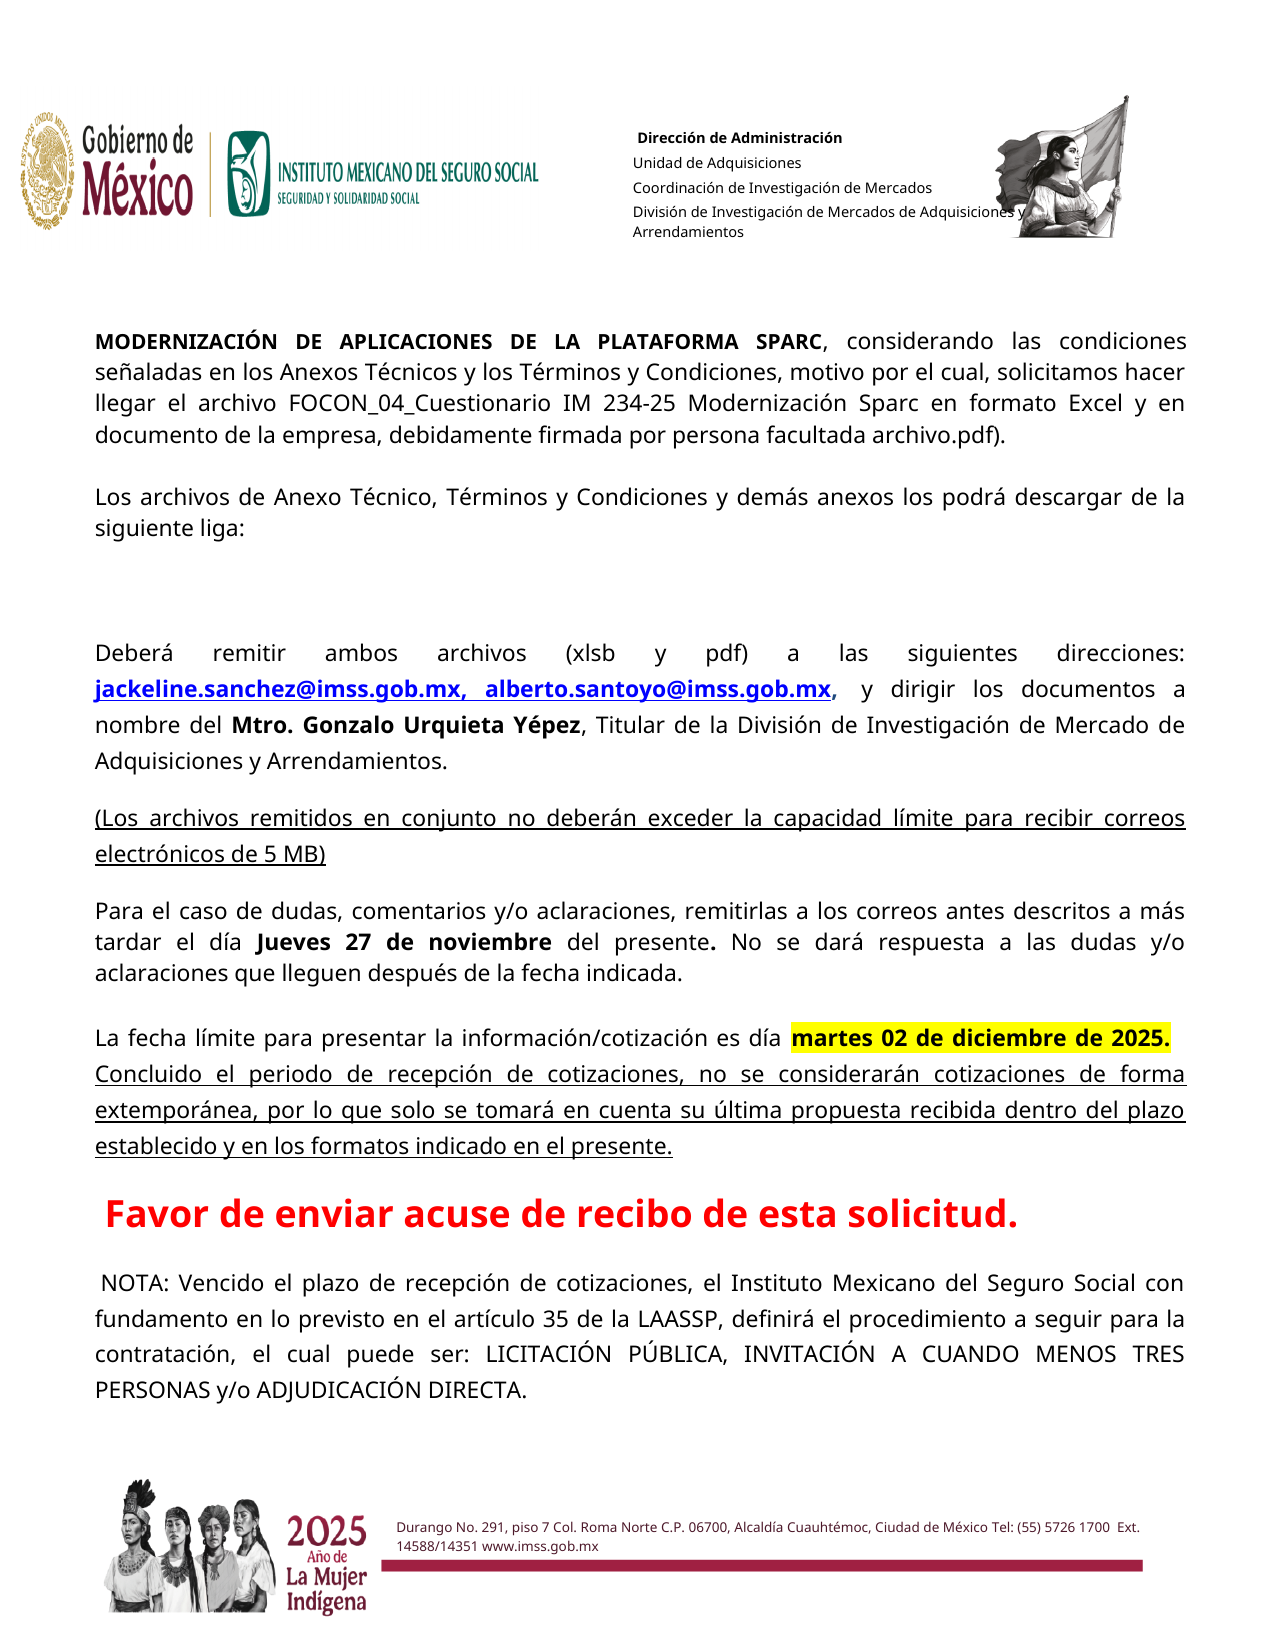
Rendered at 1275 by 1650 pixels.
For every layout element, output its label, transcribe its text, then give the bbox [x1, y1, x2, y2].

text La fecha límite para presentar la información/cotización es día martes 02 de diciembre de 2025. Concluido el periodo de recepción de cotizaciones, no se considerarán cotizaciones de forma extemporánea, por lo que solo se tomará en cuenta su última propuesta recibida dentro del plazo establecido y en los formatos indicado en el presente. [94, 1122, 1186, 1162]
text La fecha límite para presentar la información/cotización es día martes 02 de diciembre de 2025. Concluido el periodo de recepción de cotizaciones, no se considerarán cotizaciones de forma extemporánea, por lo que solo se tomará en cuenta su última propuesta recibida dentro del plazo establecido y en los formatos indicado en el presente. [94, 1020, 1186, 1085]
text La fecha límite para presentar la información/cotización es día martes 02 de diciembre de 2025. Concluido el periodo de recepción de cotizaciones, no se considerarán cotizaciones de forma extemporánea, por lo que solo se tomará en cuenta su última propuesta recibida dentro del plazo establecido y en los formatos indicado en el presente. [94, 1086, 1186, 1121]
text Los archivos de Anexo Técnico, Términos y Condiciones y demás anexos los podrá descargar de la siguiente liga: [94, 481, 1186, 544]
text Deberá remitir ambos archivos (xlsb y pdf) a las siguientes direcciones: jackeline.sanchez@imss.gob.mx, alberto.santoyo@imss.gob.mx, y dirigir los documentos a nombre del Mtro. Gonzalo Urquieta Yépez, Titular de la División de Investigación de Mercado de Adquisiciones y Arrendamientos. [94, 637, 1186, 776]
text NOTA: Vencido el plazo de recepción de cotizaciones, el Instituto Mexicano del Seguro Social con fundamento en lo previsto en el artículo 35 de la LAASSP, definirá el procedimiento a seguir para la contratación, el cual puede ser: LICITACIÓN PÚBLICA, INVITACIÓN A CUANDO MENOS TRES PERSONAS y/o ADJUDICACIÓN DIRECTA. [94, 1267, 1186, 1406]
picture [32, 1478, 1211, 1619]
picture [15, 86, 542, 251]
picture [973, 89, 1158, 255]
text (Los archivos remitidos en conjunto no deberán exceder la capacidad límite para recibir correos electrónicos de 5 MB) [94, 802, 1186, 828]
text (Los archivos remitidos en conjunto no deberán exceder la capacidad límite para recibir correos electrónicos de 5 MB) [94, 829, 1186, 869]
text Para el caso de dudas, comentarios y/o aclaraciones, remitirlas a los correos antes descritos a más tardar el día Jueves 27 de noviembre del presente. No se dará respuesta a las dudas y/o aclaraciones que lleguen después de la fecha indicada. [94, 895, 1186, 988]
text Favor de enviar acuse de recibo de esta solicitud. [94, 1187, 1186, 1238]
